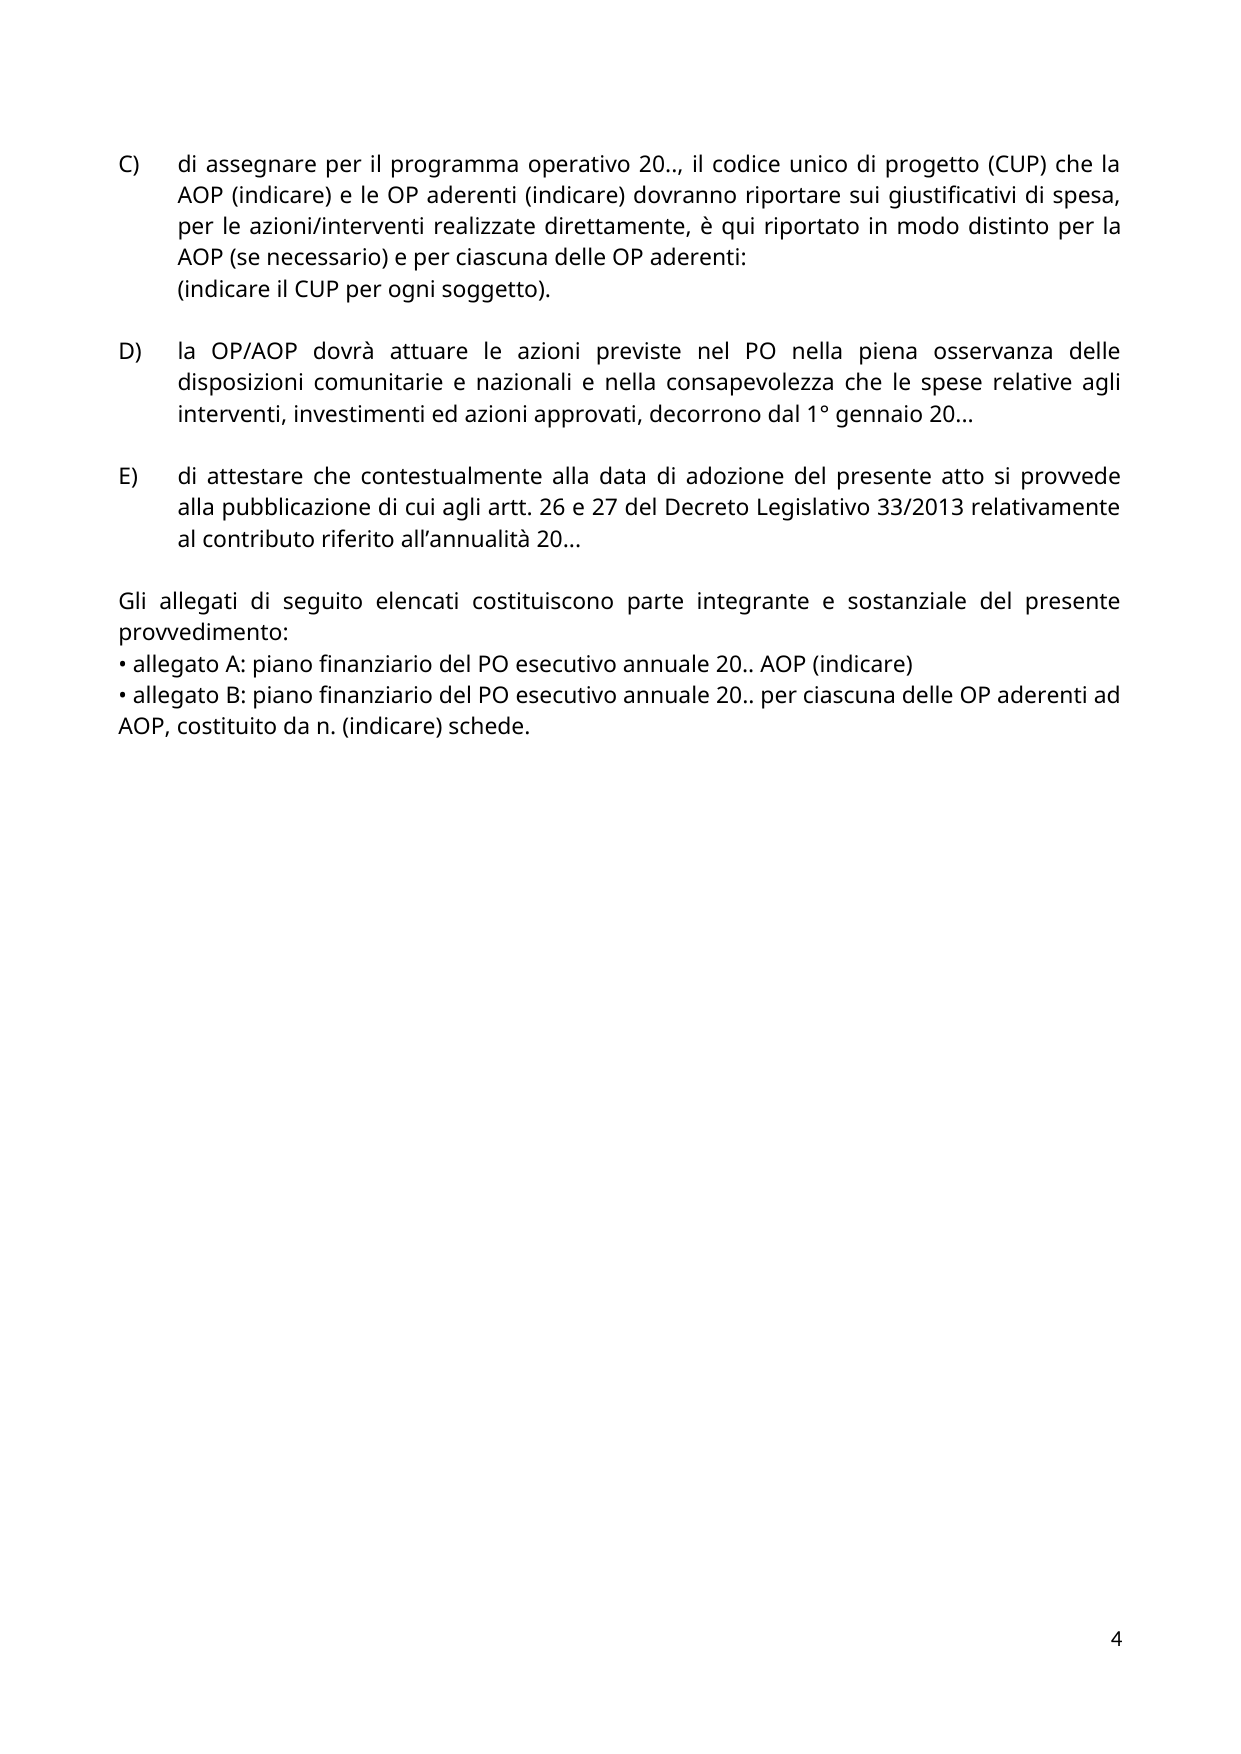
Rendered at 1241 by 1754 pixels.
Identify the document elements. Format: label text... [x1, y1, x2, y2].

list di attestare che contestualmente alla data di adozione del presente atto si provvede alla pubblicazione di cui agli artt. 26 e 27 del Decreto Legislativo 33/2013 relativamente al contributo riferito all’annualità 20... [118, 460, 1122, 554]
text (indicare il CUP per ogni soggetto). [177, 273, 1122, 304]
list la OP/AOP dovrà attuare le azioni previste nel PO nella piena osservanza delle disposizioni comunitarie e nazionali e nella consapevolezza che le spese relative agli interventi, investimenti ed azioni approvati, decorrono dal 1° gennaio 20... [118, 335, 1122, 429]
text • allegato A: piano finanziario del PO esecutivo annuale 20.. AOP (indicare) [118, 648, 1122, 679]
text Gli allegati di seguito elencati costituiscono parte integrante e sostanziale del presente provvedimento: [118, 585, 1122, 648]
list di assegnare per il programma operativo 20.., il codice unico di progetto (CUP) che la AOP (indicare) e le OP aderenti (indicare) dovranno riportare sui giustificativi di spesa, per le azioni/interventi realizzate direttamente, è qui riportato in modo distinto per la AOP (se necessario) e per ciascuna delle OP aderenti: [118, 148, 1122, 273]
text • allegato B: piano finanziario del PO esecutivo annuale 20.. per ciascuna delle OP aderenti ad AOP, costituito da n. (indicare) schede. [118, 679, 1122, 741]
